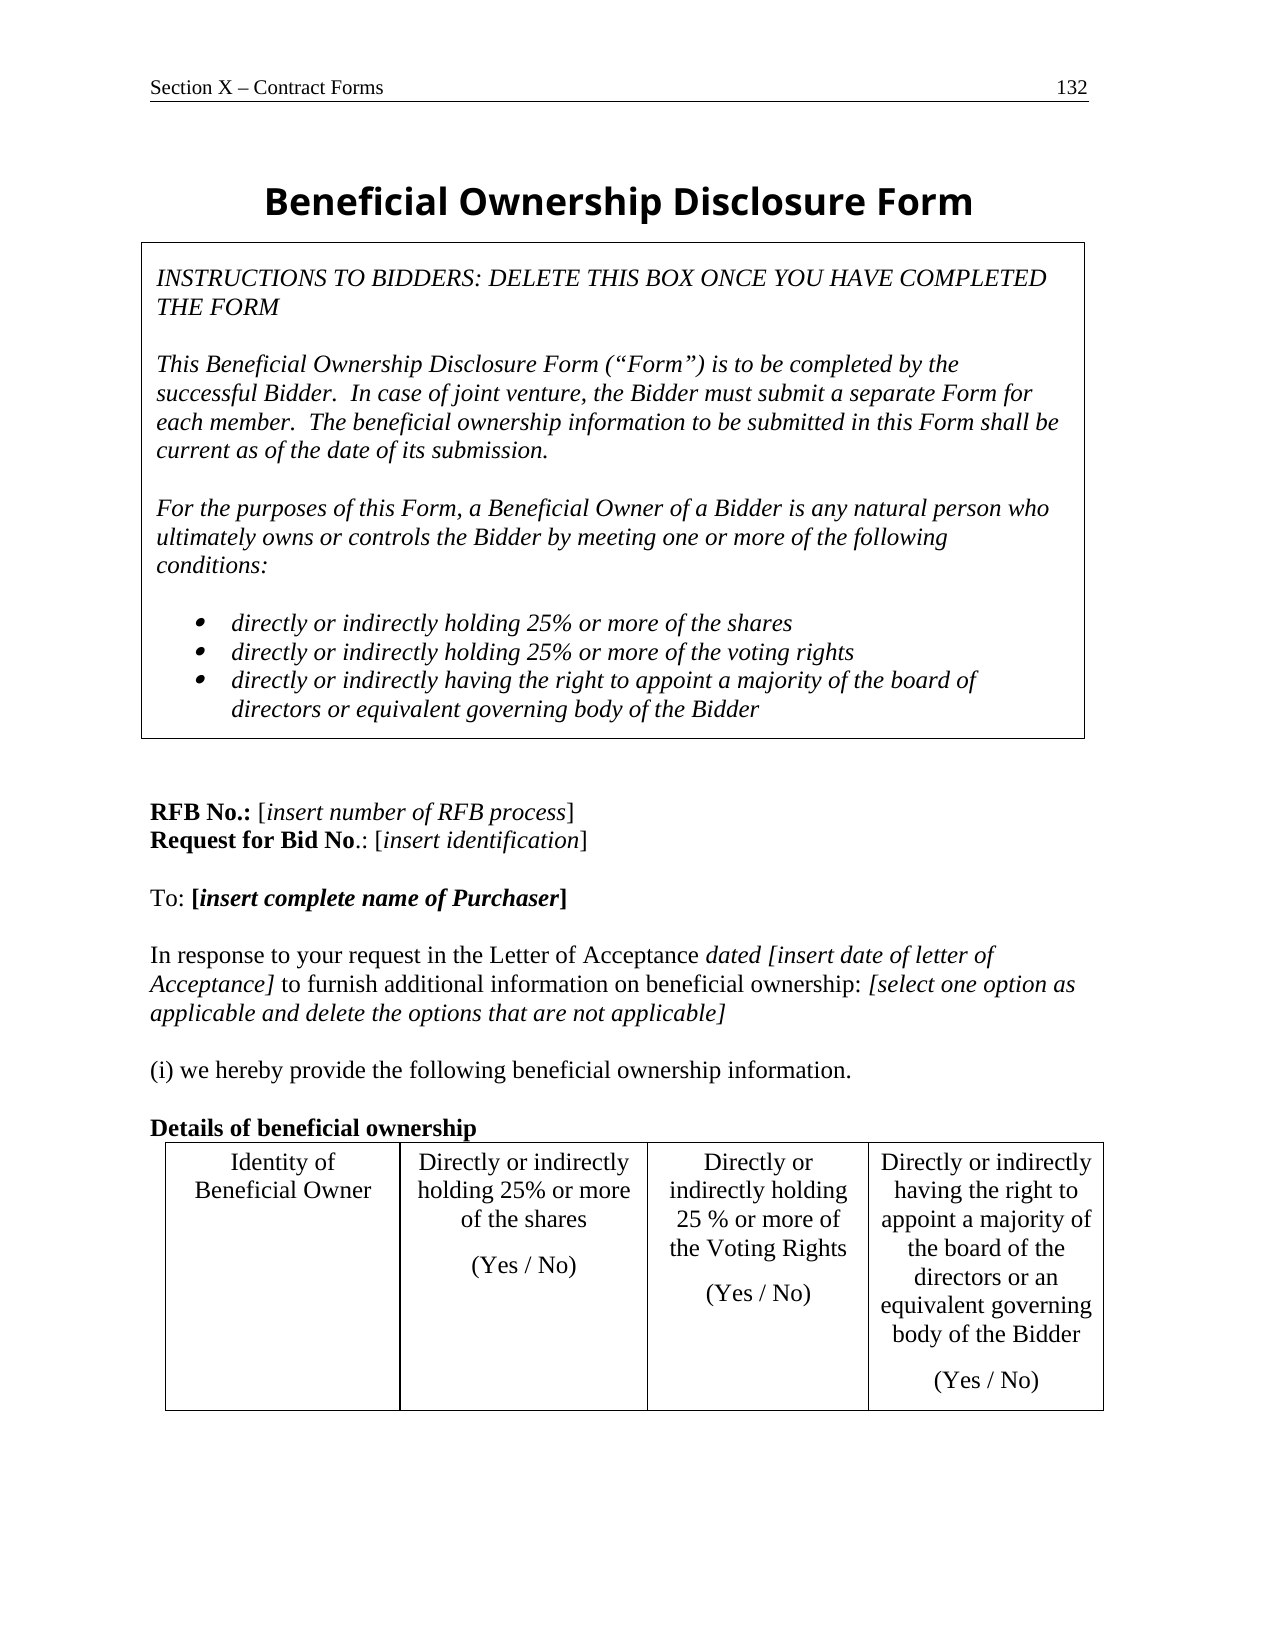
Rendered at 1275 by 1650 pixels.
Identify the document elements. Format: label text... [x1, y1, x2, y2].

text RFB No.: [insert number of RFB process] [150, 797, 1087, 825]
table_header Directly or indirectly holding 25% or more of the shares (Yes / No) [401, 1143, 647, 1410]
table_header Identity of Beneficial Owner [166, 1143, 399, 1410]
text (i) we hereby provide the following beneficial ownership information. [150, 1055, 1087, 1084]
text Request for Bid No.: [insert identification] [150, 825, 1087, 854]
text In response to your request in the Letter of Acceptance dated [insert date of letter of Acceptance] to furnish additional information on beneficial ownership: [select one option as applicable and delete the options that are not applicable] [150, 940, 1087, 1027]
text To: [insert complete name of Purchaser] [150, 883, 1087, 912]
subtitle Beneficial Ownership Disclosure Form [150, 175, 1087, 226]
table_header Directly or indirectly holding 25 % or more of the Voting Rights (Yes / No) [648, 1143, 868, 1410]
text Details of beneficial ownership [150, 1113, 1087, 1142]
table_header Directly or indirectly having the right to appoint a majority of the board of the directors or an equivalent governing body of the Bidder (Yes / No) [869, 1143, 1103, 1410]
